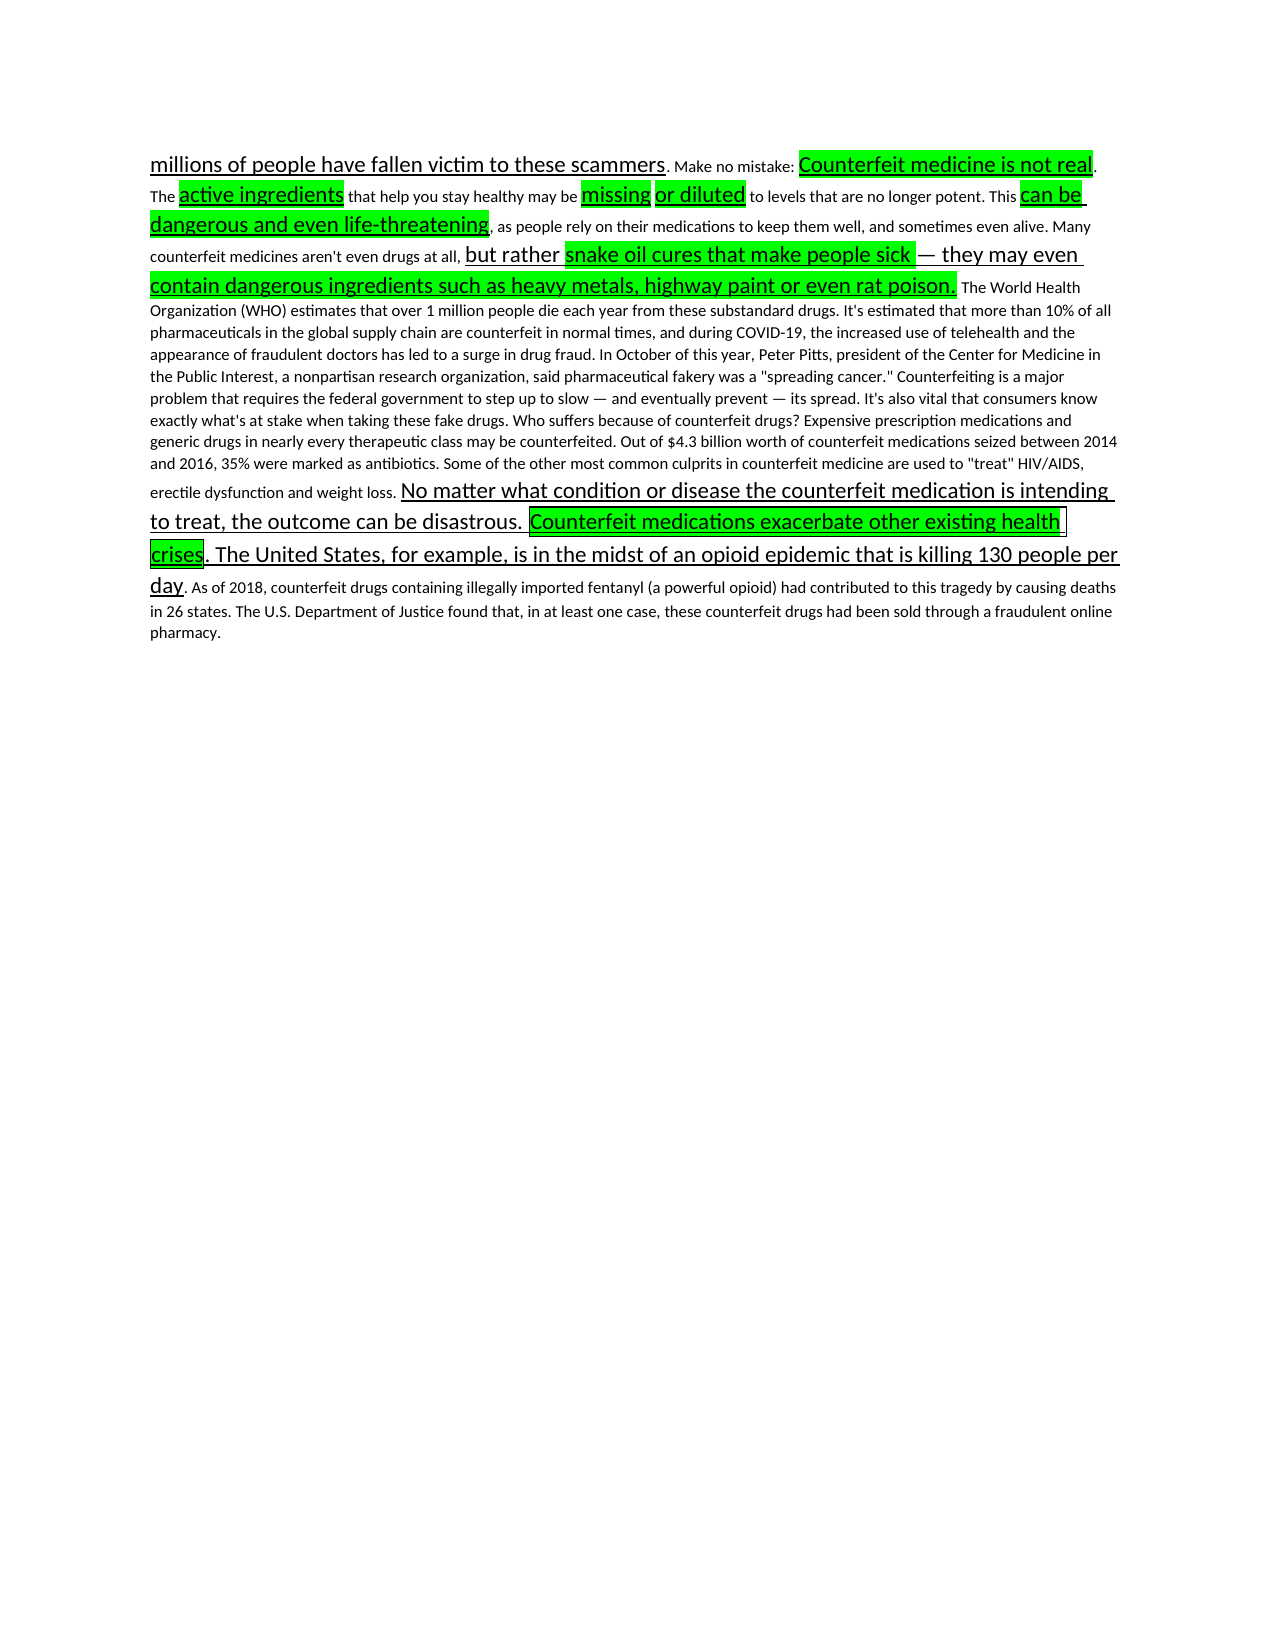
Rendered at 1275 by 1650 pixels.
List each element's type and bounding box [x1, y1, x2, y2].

text [150, 150, 1125, 643]
